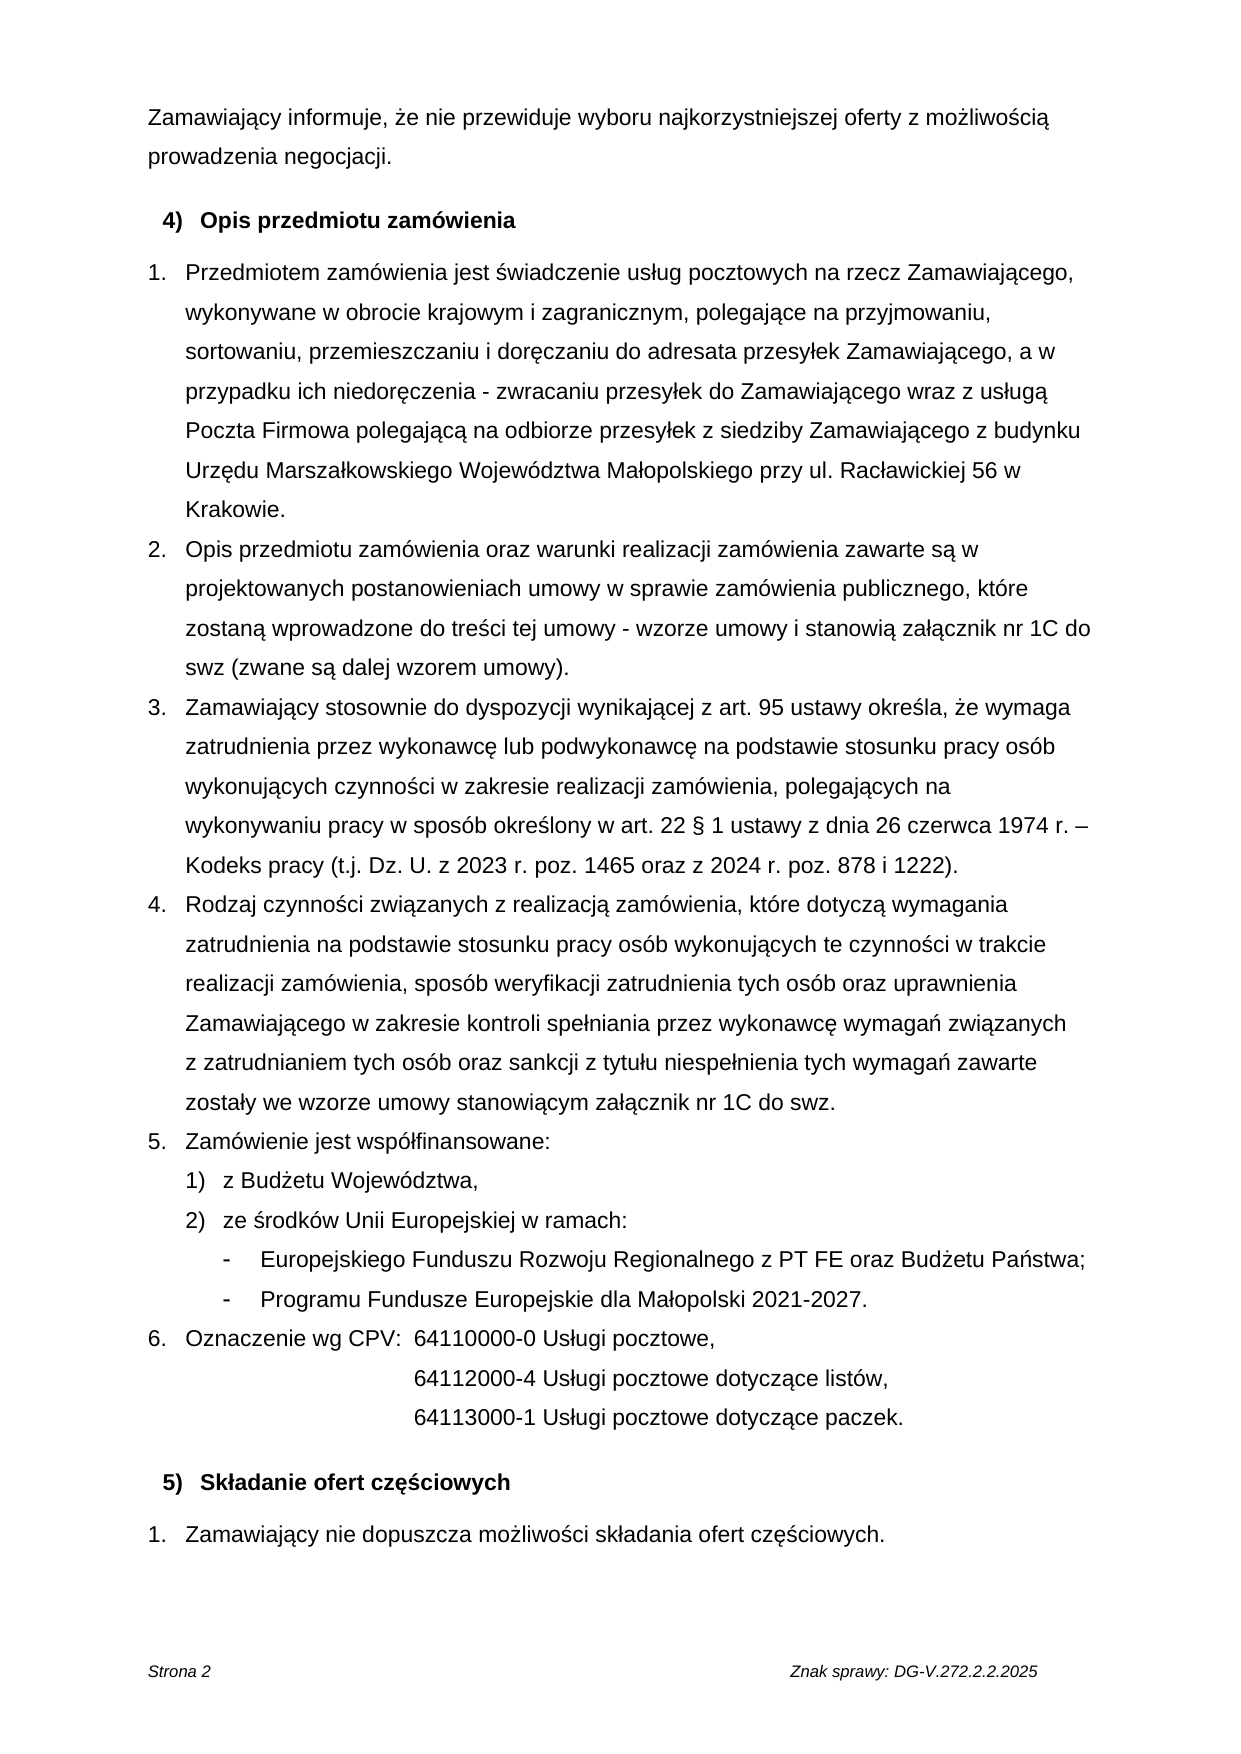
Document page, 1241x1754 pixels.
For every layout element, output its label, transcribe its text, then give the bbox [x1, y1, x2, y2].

list Rodzaj czynności związanych z realizacją zamówienia, które dotyczą wymagania zatrudnienia na podstawie stosunku pracy osób wykonujących te czynności w trakcie realizacji zamówienia, sposób weryfikacji zatrudnienia tych osób oraz uprawnienia Zamawiającego w zakresie kontroli spełniania przez wykonawcę wymagań związanych z zatrudnianiem tych osób oraz sankcji z tytułu niespełnienia tych wymagań zawarte zostały we wzorze umowy stanowiącym załącznik nr 1C do swz. [148, 891, 1093, 1115]
list Zamówienie jest współfinansowane: [148, 1128, 1093, 1154]
list Przedmiotem zamówienia jest świadczenie usług pocztowych na rzecz Zamawiającego, wykonywane w obrocie krajowym i zagranicznym, polegające na przyjmowaniu, sortowaniu, przemieszczaniu i doręczaniu do adresata przesyłek Zamawiającego, a w przypadku ich niedoręczenia - zwracaniu przesyłek do Zamawiającego wraz z usługą Poczta Firmowa polegającą na odbiorze przesyłek z siedziby Zamawiającego z budynku Urzędu Marszałkowskiego Województwa Małopolskiego przy ul. Racławickiej 56 w Krakowie. [148, 259, 1093, 523]
list Zamawiający nie dopuszcza możliwości składania ofert częściowych. [148, 1521, 1093, 1547]
subtitle Opis przedmiotu zamówienia [162, 207, 1093, 234]
list ze środków Unii Europejskiej w ramach: [185, 1207, 1093, 1233]
list Europejskiego Funduszu Rozwoju Regionalnego z PT FE oraz Budżetu Państwa; [223, 1246, 1093, 1273]
text Zamawiający informuje, że nie przewiduje wyboru najkorzystniejszej oferty z możliwością prowadzenia negocjacji. [148, 103, 1093, 169]
subtitle Składanie ofert częściowych [162, 1469, 1093, 1495]
list Zamawiający stosownie do dyspozycji wynikającej z art. 95 ustawy określa, że wymaga zatrudnienia przez wykonawcę lub podwykonawcę na podstawie stosunku pracy osób wykonujących czynności w zakresie realizacji zamówienia, polegających na wykonywaniu pracy w sposób określony w art. 22 § 1 ustawy z dnia 26 czerwca 1974 r. – Kodeks pracy (t.j. Dz. U. z 2023 r. poz. 1465 oraz z 2024 r. poz. 878 i 1222). [148, 694, 1093, 878]
list Opis przedmiotu zamówienia oraz warunki realizacji zamówienia zawarte są w projektowanych postanowieniach umowy w sprawie zamówienia publicznego, które zostaną wprowadzone do treści tej umowy - wzorze umowy i stanowią załącznik nr 1C do swz (zwane są dalej wzorem umowy). [148, 536, 1093, 681]
list Programu Fundusze Europejskie dla Małopolski 2021-2027. [223, 1286, 1093, 1312]
list Oznaczenie wg CPV: 64110000-0 Usługi pocztowe, [148, 1325, 1093, 1352]
list z Budżetu Województwa, [185, 1167, 1093, 1194]
text 64113000-1 Usługi pocztowe dotyczące paczek. [298, 1404, 1093, 1431]
text 64112000-4 Usługi pocztowe dotyczące listów, [298, 1365, 1093, 1391]
